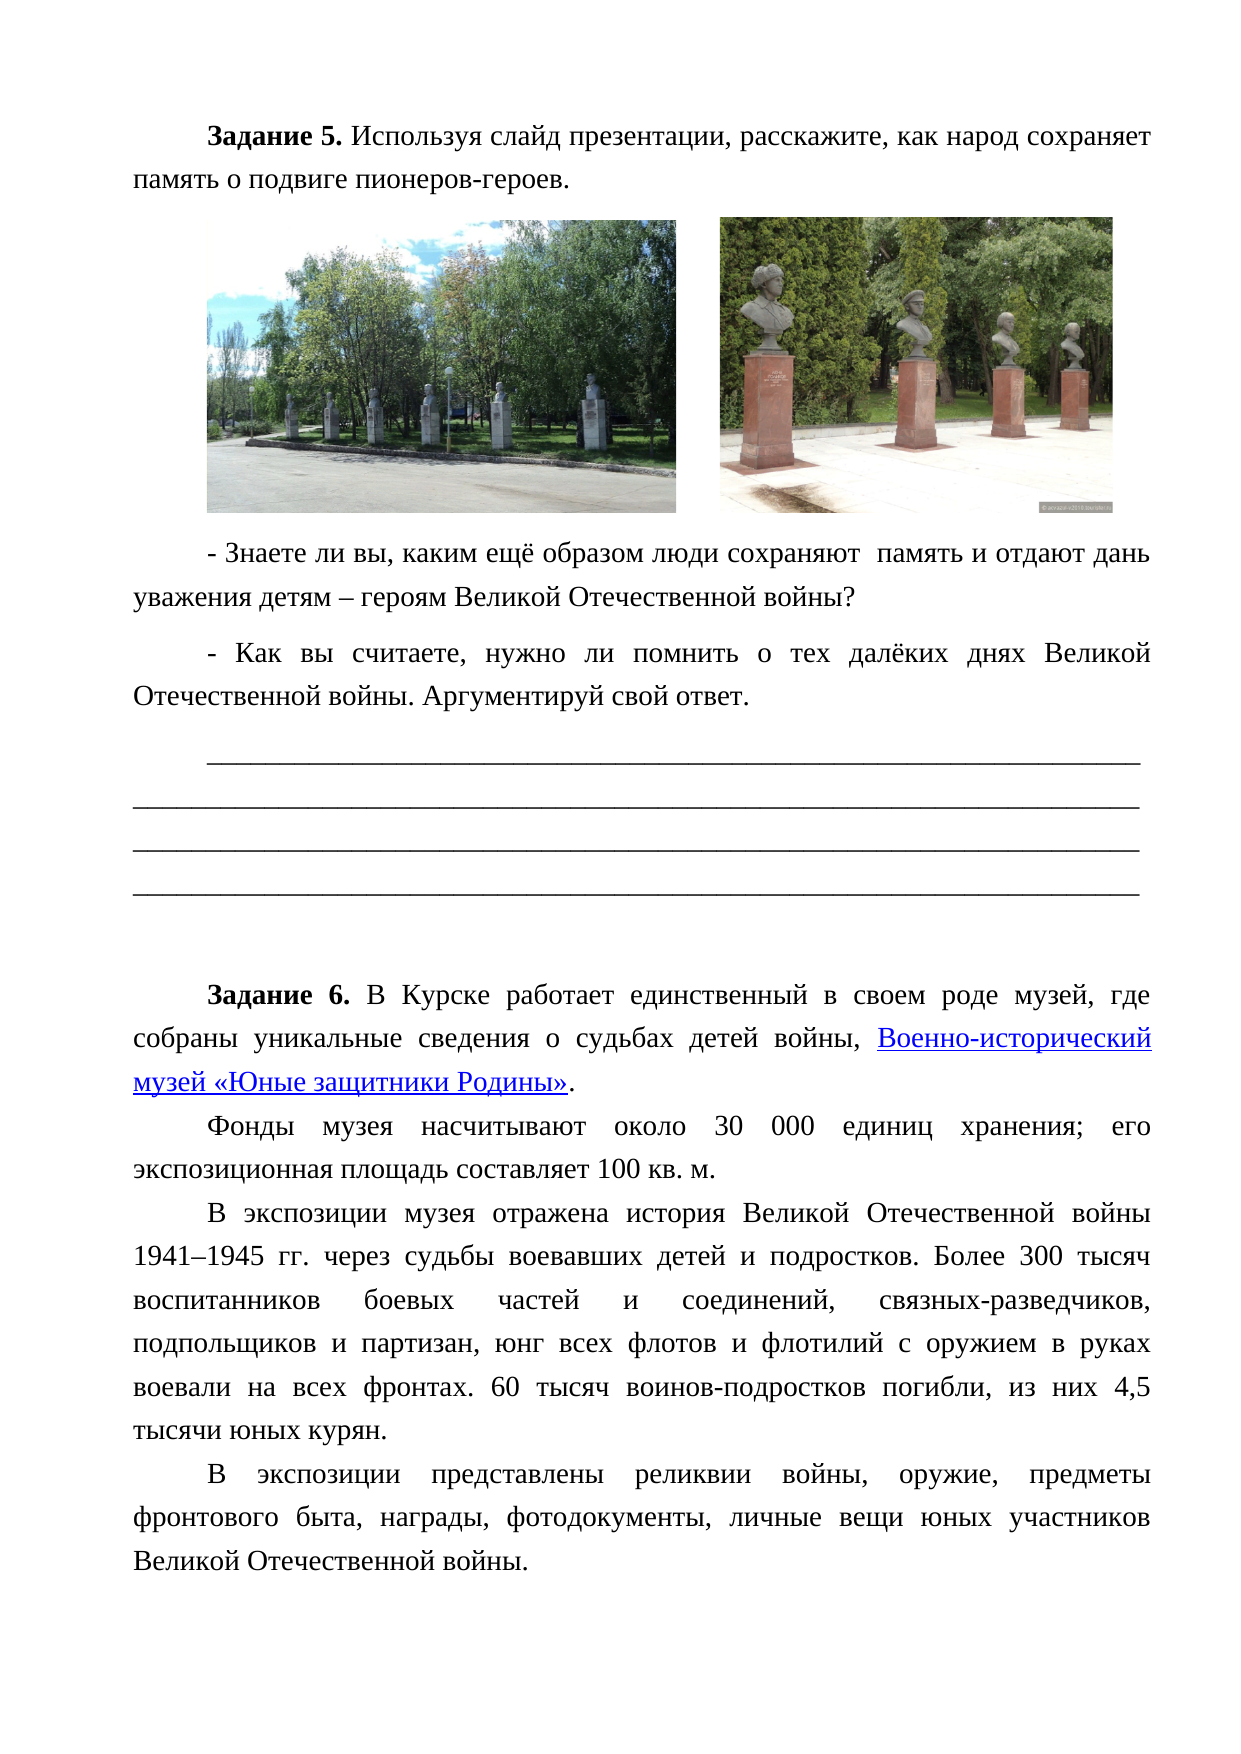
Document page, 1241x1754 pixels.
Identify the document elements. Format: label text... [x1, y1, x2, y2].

text Фонды музея насчитывают около 30 000 единиц хранения; его экспозиционная площадь составляет 100 кв. м. [133, 1108, 1152, 1185]
text В экспозиции музея отражена история Великой Отечественной войны 1941–1945 гг. через судьбы воевавших детей и подростков. Более 300 тысяч воспитанников боевых частей и соединений, связных-разведчиков, подпольщиков и партизан, юнг всех флотов и флотилий с оружием в руках воевали на всех фронтах. 60 тысяч воинов-подростков погибли, из них 4,5 тысячи юных курян. [133, 1195, 1152, 1446]
picture [206, 220, 677, 513]
text - Знаете ли вы, каким ещё образом люди сохраняют память и отдают дань уважения детям – героям Великой Отечественной войны? [133, 535, 1152, 612]
picture [719, 217, 1113, 513]
text - Как вы считаете, нужно ли помнить о тех далёких днях Великой Отечественной войны. Аргументируй свой ответ. [133, 635, 1152, 712]
text Задание 6. В Курске работает единственный в своем роде музей, где собраны уникальные сведения о судьбах детей войны, Военно-исторический музей «Юные защитники Родины». [133, 977, 1152, 1098]
text Задание 5. Используя слайд презентации, расскажите, как народ сохраняет память о подвиге пионеров-героев. [133, 118, 1152, 195]
text _______________________________________________________________________________________________________________________________________________________________________________________________________________________________________________________________________________ [133, 734, 1152, 898]
text В экспозиции представлены реликвии войны, оружие, предметы фронтового быта, награды, фотодокументы, личные вещи юных участников Великой Отечественной войны. [133, 1456, 1152, 1577]
